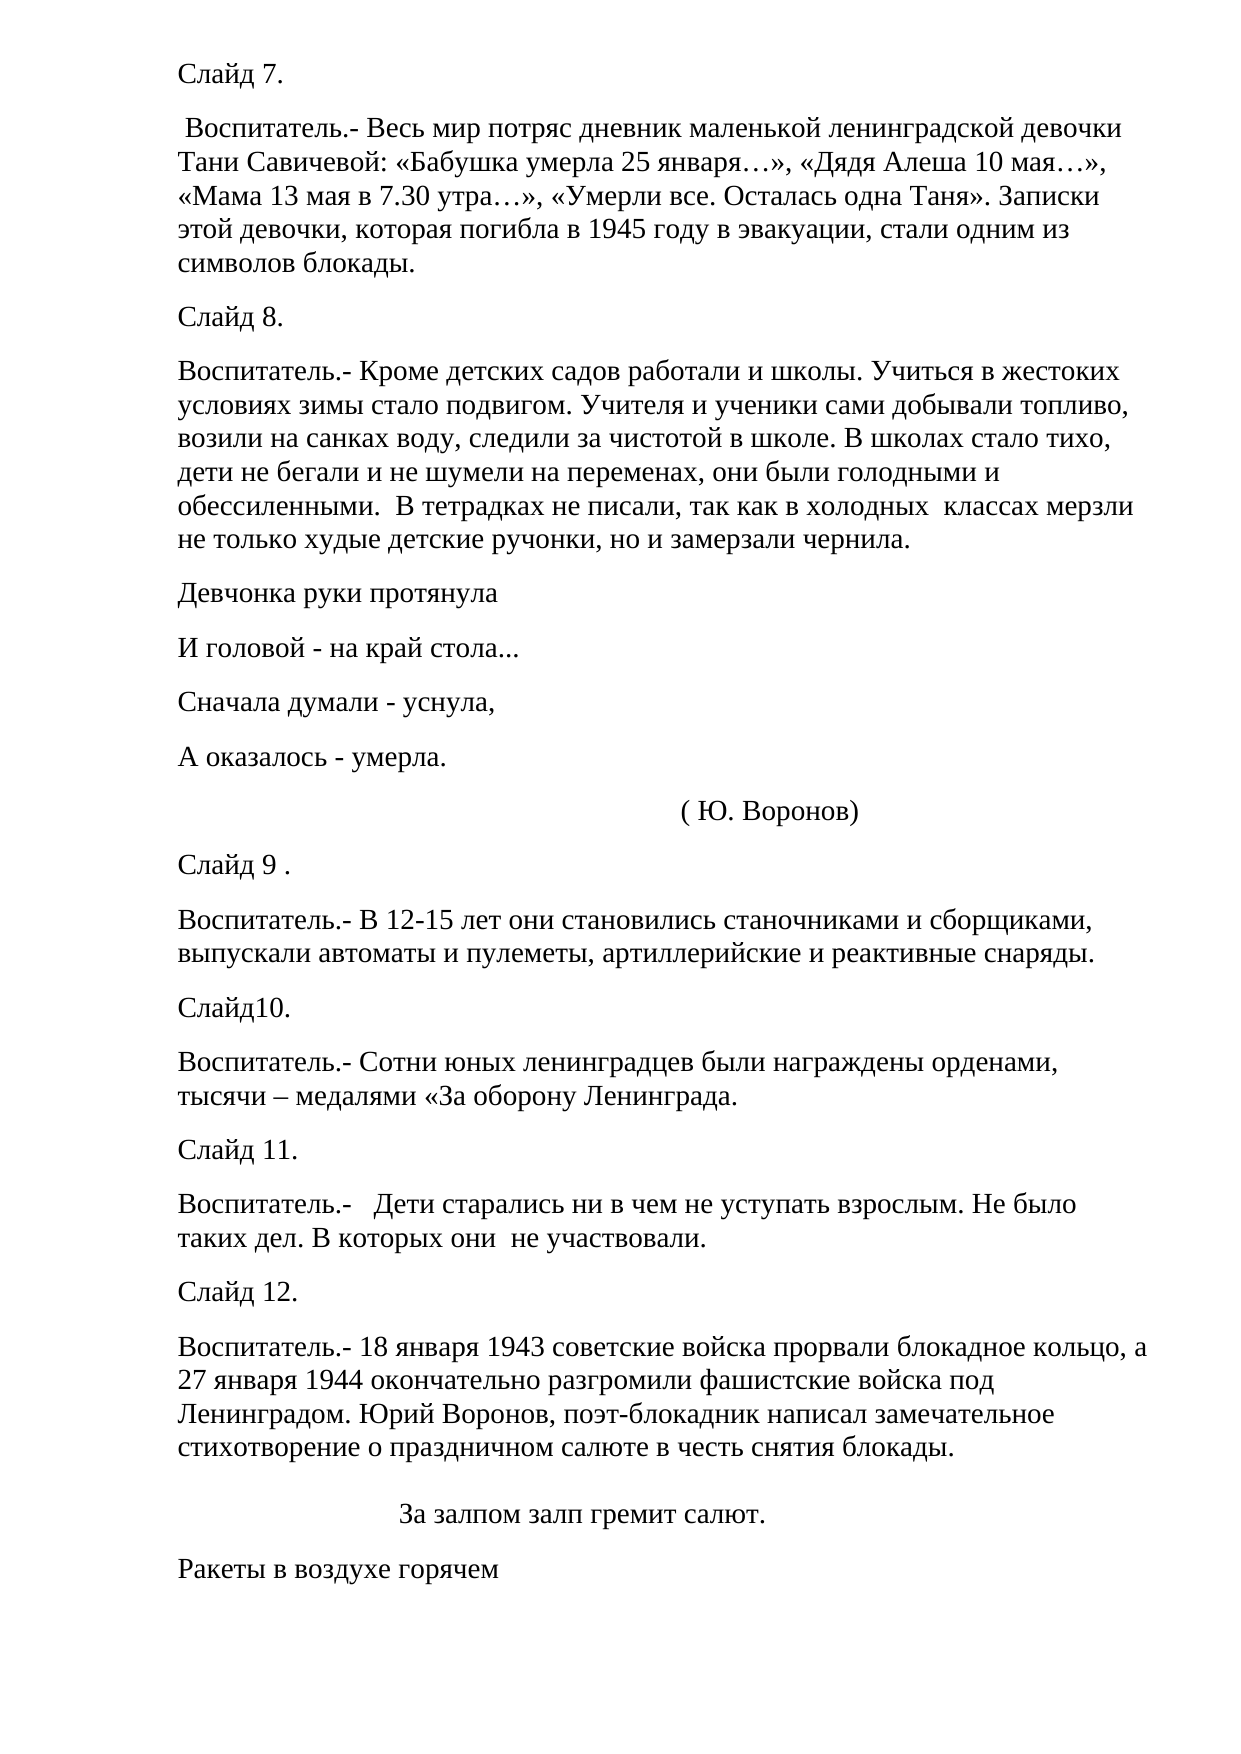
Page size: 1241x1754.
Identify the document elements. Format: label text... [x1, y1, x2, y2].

text Воспитатель.- 18 января 1943 советские войска прорвали блокадное кольцо, а 27 января 1944 окончательно разгромили фашистские войска под Ленинградом. Юрий Воронов, поэт-блокадник написал замечательное стихотворение о праздничном салюте в честь снятия блокады. За залпом залп гремит салют. [177, 1329, 1152, 1530]
text Воспитатель.- Кроме детских садов работали и школы. Учиться в жестоких условиях зимы стало подвигом. Учителя и ученики сами добывали топливо, возили на санках воду, следили за чистотой в школе. В школах стало тихо, дети не бегали и не шумели на переменах, они были голодными и обессиленными. В тетрадках не писали, так как в холодных классах мерзли не только худые детские ручонки, но и замерзали чернила. [177, 353, 1152, 555]
text Воспитатель.- Весь мир потряс дневник маленькой ленинградской девочки Тани Савичевой: «Бабушка умерла 25 января…», «Дядя Алеша 10 мая…», «Мама 13 мая в 7.30 утра…», «Умерли все. Осталась одна Таня». Записки этой девочки, которая погибла в 1945 году в эвакуации, стали одним из символов блокады. [177, 111, 1152, 278]
text Сначала думали - уснула, [177, 684, 1152, 718]
text Слайд10. [177, 990, 1152, 1023]
text Воспитатель.- Сотни юных ленинградцев были награждены орденами, тысячи – медалями «За оборону Ленинграда. [177, 1044, 1152, 1111]
text Слайд 11. [177, 1132, 1152, 1166]
text Девчонка руки протянула [177, 576, 1152, 609]
text Слайд 8. [177, 299, 1152, 333]
text Слайд 7. [177, 56, 1152, 90]
text ( Ю. Воронов) [177, 793, 1152, 827]
text Воспитатель.- Дети старались ни в чем не уступать взрослым. Не было таких дел. В которых они не участвовали. [177, 1186, 1152, 1253]
text Слайд 12. [177, 1274, 1152, 1308]
text Ракеты в воздухе горячем [177, 1551, 1152, 1584]
text И головой - на край стола... [177, 630, 1152, 663]
text Слайд 9 . [177, 847, 1152, 881]
text Воспитатель.- В 12-15 лет они становились станочниками и сборщиками, выпускали автоматы и пулеметы, артиллерийские и реактивные снаряды. [177, 902, 1152, 969]
text А оказалось - умерла. [177, 739, 1152, 772]
